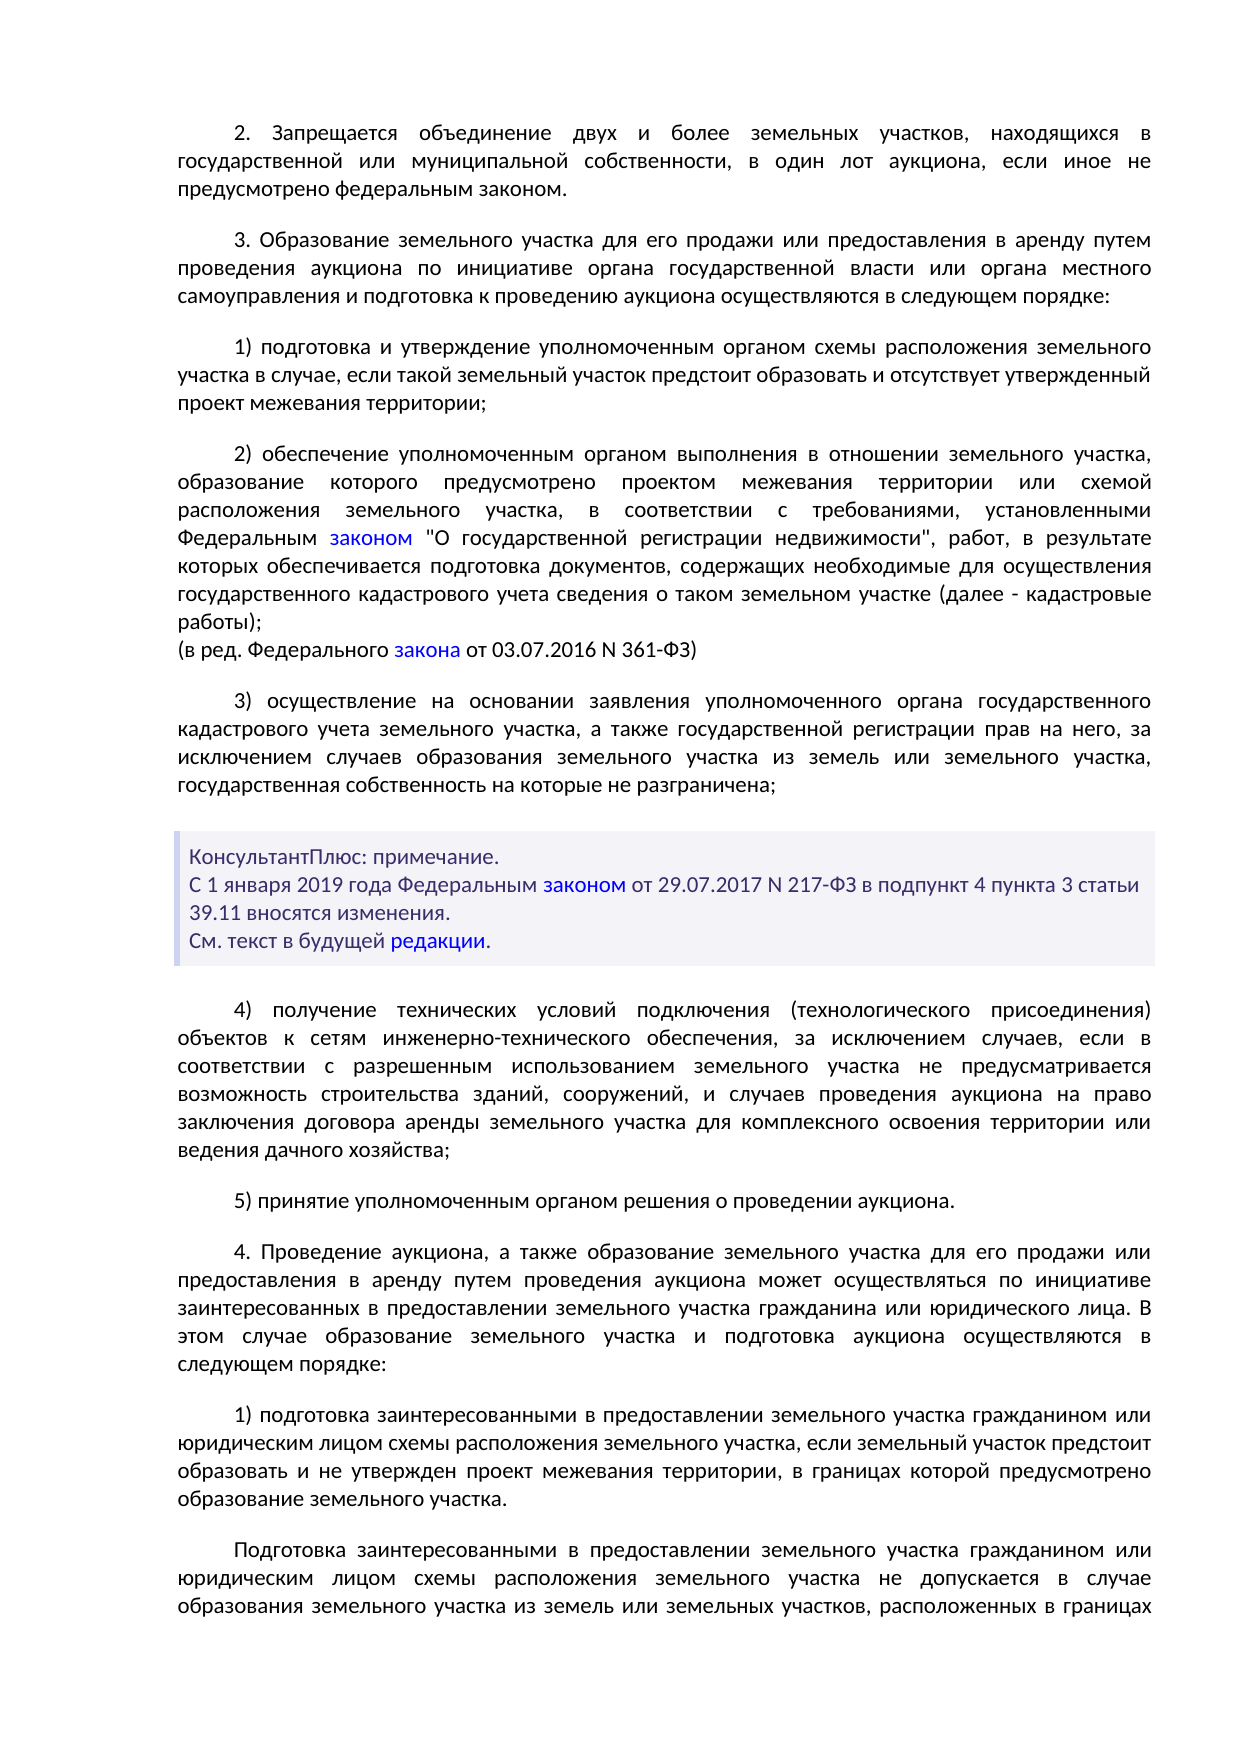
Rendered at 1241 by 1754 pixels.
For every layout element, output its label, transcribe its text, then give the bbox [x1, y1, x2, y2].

table_header КонсультантПлюс: примечание. С 1 января 2019 года Федеральным законом от 29.07.2017 N 217-ФЗ в подпункт 4 пункта 3 статьи 39.11 вносятся изменения. См. текст в будущей редакции. [180, 831, 1149, 966]
text 1) подготовка и утверждение уполномоченным органом схемы расположения земельного участка в случае, если такой земельный участок предстоит образовать и отсутствует утвержденный проект межевания территории; [177, 332, 1152, 416]
text 4) получение технических условий подключения (технологического присоединения) объектов к сетям инженерно-технического обеспечения, за исключением случаев, если в соответствии с разрешенным использованием земельного участка не предусматривается возможность строительства зданий, сооружений, и случаев проведения аукциона на право заключения договора аренды земельного участка для комплексного освоения территории или ведения дачного хозяйства; [177, 995, 1152, 1163]
text 2. Запрещается объединение двух и более земельных участков, находящихся в государственной или муниципальной собственности, в один лот аукциона, если иное не предусмотрено федеральным законом. [177, 118, 1152, 202]
text 3. Образование земельного участка для его продажи или предоставления в аренду путем проведения аукциона по инициативе органа государственной власти или органа местного самоуправления и подготовка к проведению аукциона осуществляются в следующем порядке: [177, 225, 1152, 309]
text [177, 1535, 1152, 1619]
text 3) осуществление на основании заявления уполномоченного органа государственного кадастрового учета земельного участка, а также государственной регистрации прав на него, за исключением случаев образования земельного участка из земель или земельного участка, государственная собственность на которые не разграничена; [177, 686, 1152, 798]
text 1) подготовка заинтересованными в предоставлении земельного участка гражданином или юридическим лицом схемы расположения земельного участка, если земельный участок предстоит образовать и не утвержден проект межевания территории, в границах которой предусмотрено образование земельного участка. [177, 1400, 1152, 1512]
text 5) принятие уполномоченным органом решения о проведении аукциона. [177, 1186, 1152, 1214]
text 4. Проведение аукциона, а также образование земельного участка для его продажи или предоставления в аренду путем проведения аукциона может осуществляться по инициативе заинтересованных в предоставлении земельного участка гражданина или юридического лица. В этом случае образование земельного участка и подготовка аукциона осуществляются в следующем порядке: [177, 1237, 1152, 1377]
text 2) обеспечение уполномоченным органом выполнения в отношении земельного участка, образование которого предусмотрено проектом межевания территории или схемой расположения земельного участка, в соответствии с требованиями, установленными Федеральным законом "О государственной регистрации недвижимости", работ, в результате которых обеспечивается подготовка документов, содержащих необходимые для осуществления государственного кадастрового учета сведения о таком земельном участке (далее - кадастровые работы); [177, 439, 1152, 635]
text (в ред. Федерального закона от 03.07.2016 N 361-ФЗ) [177, 635, 1152, 663]
